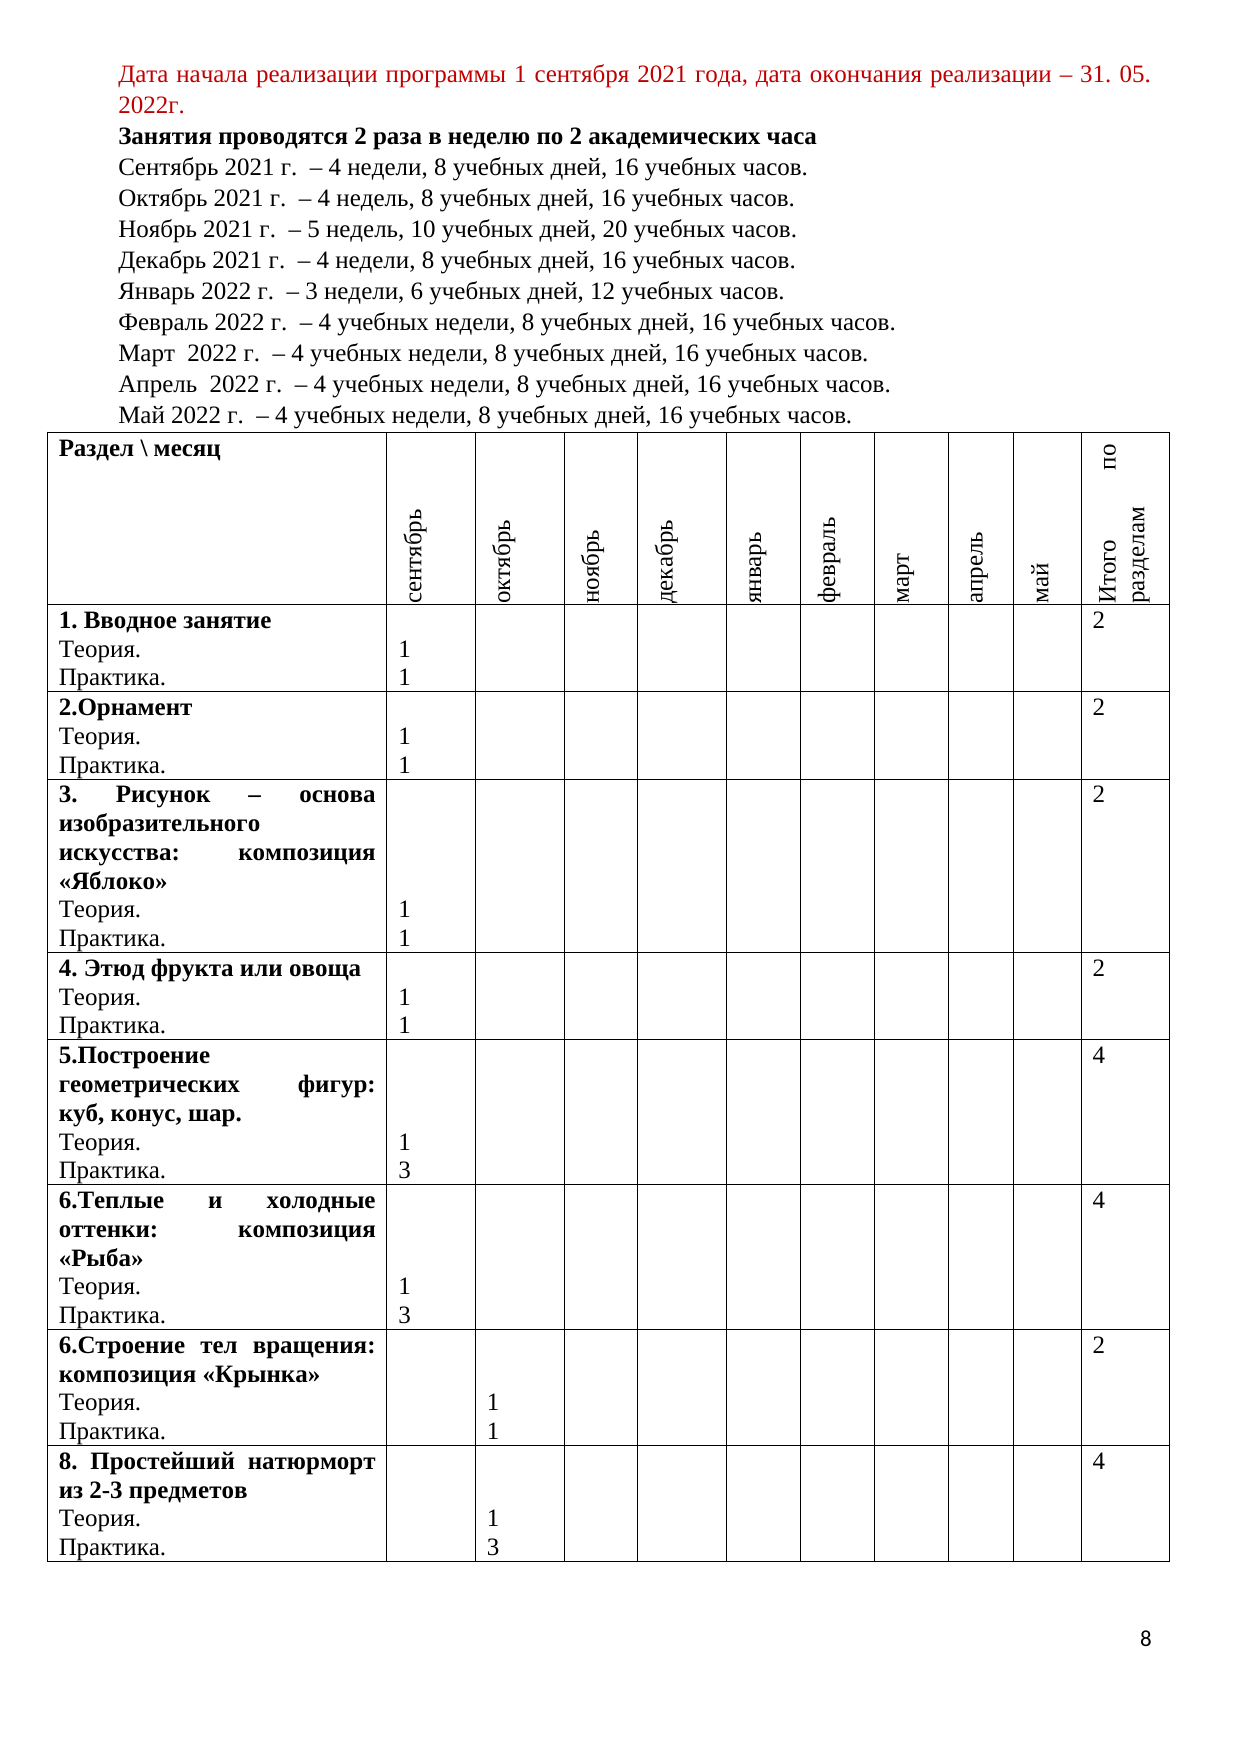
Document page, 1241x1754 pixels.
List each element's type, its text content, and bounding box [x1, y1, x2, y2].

table_cell [1014, 780, 1081, 952]
table_cell [638, 780, 726, 952]
table_cell 1 1 [387, 692, 475, 778]
table_cell [476, 1185, 564, 1329]
table_cell [875, 953, 948, 1039]
table_cell [875, 1446, 948, 1561]
table_cell [476, 953, 564, 1039]
table_cell [801, 1040, 874, 1184]
table_header март [875, 433, 948, 604]
table_cell [949, 953, 1013, 1039]
table_cell [1014, 1446, 1081, 1561]
text Декабрь 2021 г. – 4 недели, 8 учебных дней, 16 учебных часов. [118, 245, 1152, 274]
table_cell [638, 1040, 726, 1184]
text Ноябрь 2021 г. – 5 недель, 10 учебных дней, 20 учебных часов. [118, 214, 1152, 243]
table_cell [801, 1185, 874, 1329]
table_cell [727, 692, 800, 778]
table_header Раздел \ месяц [48, 433, 386, 604]
table_cell 1 3 [387, 1185, 475, 1329]
table_cell [1014, 1185, 1081, 1329]
table_cell 4 [1082, 1040, 1169, 1184]
table_cell 1 1 [387, 953, 475, 1039]
table_cell [565, 1446, 637, 1561]
table_cell [801, 780, 874, 952]
table_header май [1014, 433, 1081, 604]
table_cell 4 [1082, 1446, 1169, 1561]
text Февраль 2022 г. – 4 учебных недели, 8 учебных дней, 16 учебных часов. [118, 307, 1152, 336]
table_cell [638, 1446, 726, 1561]
table_cell 1 1 [387, 780, 475, 952]
table_cell [1014, 1330, 1081, 1445]
table_cell 2 [1082, 1330, 1169, 1445]
text Март 2022 г. – 4 учебных недели, 8 учебных дней, 16 учебных часов. [118, 338, 1152, 367]
table_cell [565, 953, 637, 1039]
table_cell [1014, 692, 1081, 778]
table_cell [949, 1185, 1013, 1329]
table_cell [565, 780, 637, 952]
table_cell 1 1 [476, 1330, 564, 1445]
table_cell [727, 1446, 800, 1561]
table_cell [638, 692, 726, 778]
table_cell [476, 780, 564, 952]
table_cell [727, 1330, 800, 1445]
text Май 2022 г. – 4 учебных недели, 8 учебных дней, 16 учебных часов. [118, 401, 1152, 429]
table_cell [727, 1185, 800, 1329]
table_cell 2 [1082, 692, 1169, 778]
table_cell [727, 953, 800, 1039]
table_header сентябрь [387, 433, 475, 604]
table_cell 5.Построение геометрических фигур: куб, конус, шар. Теория. Практика. [48, 1040, 386, 1184]
table_header октябрь [476, 433, 564, 604]
table_header Итого по разделам [1082, 433, 1169, 604]
table_cell [565, 1185, 637, 1329]
table_cell 2 [1082, 953, 1169, 1039]
table_header февраль [801, 433, 874, 604]
table_cell [387, 1330, 475, 1445]
text Занятия проводятся 2 раза в неделю по 2 академических часа [118, 121, 1152, 150]
table_cell [476, 692, 564, 778]
table_cell [949, 1446, 1013, 1561]
table_cell 1 3 [387, 1040, 475, 1184]
table_cell [801, 1330, 874, 1445]
table_cell [565, 1040, 637, 1184]
table_header декабрь [638, 433, 726, 604]
table_cell [727, 1040, 800, 1184]
table_cell 6.Теплые и холодные оттенки: композиция «Рыба» Теория. Практика. [48, 1185, 386, 1329]
table_cell [801, 1446, 874, 1561]
table_cell [875, 1330, 948, 1445]
table_cell [565, 1330, 637, 1445]
table_cell [565, 605, 637, 691]
table_cell [1014, 953, 1081, 1039]
table_cell [875, 692, 948, 778]
table_cell 2 [1082, 780, 1169, 952]
table_cell [638, 1185, 726, 1329]
table_cell 1 1 [387, 605, 475, 691]
table_cell [949, 1040, 1013, 1184]
table_cell [638, 953, 726, 1039]
table_cell 8. Простейший натюрморт из 2-3 предметов Теория. Практика. [48, 1446, 386, 1561]
table_cell [801, 692, 874, 778]
table_cell 3. Рисунок – основа изобразительного искусства: композиция «Яблоко» Теория. Практика. [48, 780, 386, 952]
table_cell [949, 780, 1013, 952]
table_cell [727, 780, 800, 952]
table_cell [801, 953, 874, 1039]
table_cell [1014, 605, 1081, 691]
text Сентябрь 2021 г. – 4 недели, 8 учебных дней, 16 учебных часов. [118, 152, 1152, 181]
table_cell [727, 605, 800, 691]
table_cell [949, 692, 1013, 778]
table_header ноябрь [565, 433, 637, 604]
table_cell [476, 1040, 564, 1184]
text Январь 2022 г. – 3 недели, 6 учебных дней, 12 учебных часов. [118, 276, 1152, 305]
text Октябрь 2021 г. – 4 недель, 8 учебных дней, 16 учебных часов. [118, 183, 1152, 212]
table_cell [949, 605, 1013, 691]
table_cell [387, 1446, 475, 1561]
table_cell 2 [1082, 605, 1169, 691]
table_cell [949, 1330, 1013, 1445]
table_cell [476, 605, 564, 691]
table_cell 6.Строение тел вращения: композиция «Крынка» Теория. Практика. [48, 1330, 386, 1445]
text Дата начала реализации программы 1 сентября 2021 года, дата окончания реализации – 31. 05. 2022г. [118, 59, 1152, 119]
table_cell 1 3 [476, 1446, 564, 1561]
table_cell 4 [1082, 1185, 1169, 1329]
table_cell [875, 1040, 948, 1184]
text Апрель 2022 г. – 4 учебных недели, 8 учебных дней, 16 учебных часов. [118, 369, 1152, 398]
table_cell [1014, 1040, 1081, 1184]
table_cell [565, 692, 637, 778]
table_cell [638, 605, 726, 691]
table_header апрель [949, 433, 1013, 604]
table_cell 2.Орнамент Теория. Практика. [48, 692, 386, 778]
table_cell [875, 780, 948, 952]
table_cell [801, 605, 874, 691]
table_header январь [727, 433, 800, 604]
table_cell [638, 1330, 726, 1445]
table_cell [875, 1185, 948, 1329]
table_cell 4. Этюд фрукта или овоща Теория. Практика. [48, 953, 386, 1039]
table_cell 1. Вводное занятие Теория. Практика. [48, 605, 386, 691]
table_cell [875, 605, 948, 691]
